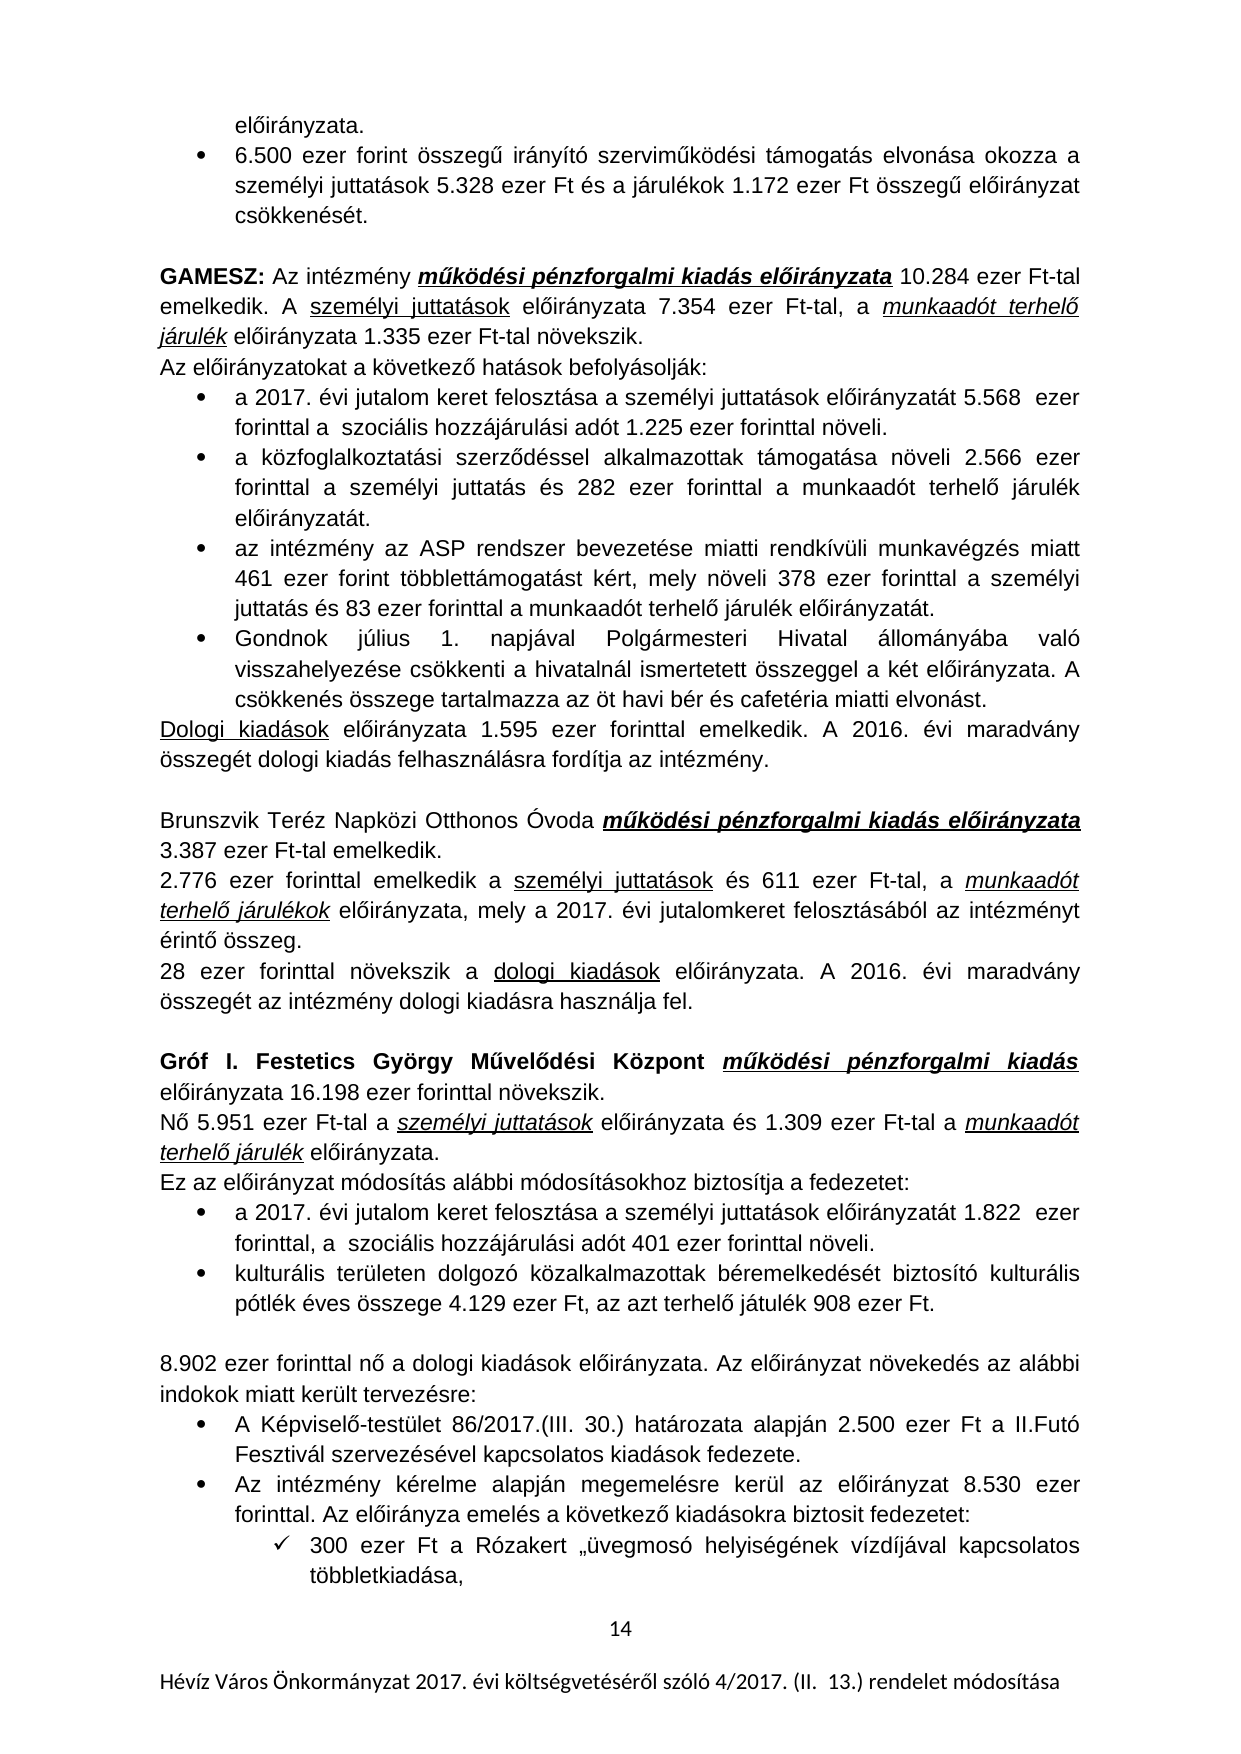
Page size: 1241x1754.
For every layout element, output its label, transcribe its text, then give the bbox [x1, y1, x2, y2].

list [197, 112, 1081, 138]
text Ez az előirányzat módosítás alábbi módosításokhoz biztosítja a fedezetet: [159, 1169, 1081, 1195]
text GAMESZ: Az intézmény működési pénzforgalmi kiadás előirányzata 10.284 ezer Ft-tal emelkedik. A személyi juttatások előirányzata 7.354 ezer Ft-tal, a munkaadót terhelő járulék előirányzata 1.335 ezer Ft-tal növekszik. [159, 263, 1081, 349]
text Brunszvik Teréz Napközi Otthonos Óvoda működési pénzforgalmi kiadás előirányzata 3.387 ezer Ft-tal emelkedik. [159, 807, 1081, 863]
list Az intézmény kérelme alapján megemelésre kerül az előirányzat 8.530 ezer forinttal. Az előirányza emelés a következő kiadásokra biztosit fedezetet: [197, 1471, 1081, 1528]
list az intézmény az ASP rendszer bevezetése miatti rendkívüli munkavégzés miatt 461 ezer forint többlettámogatást kért, mely növeli 378 ezer forinttal a személyi juttatás és 83 ezer forinttal a munkaadót terhelő járulék előirányzatát. [197, 535, 1081, 621]
text 28 ezer forinttal növekszik a dologi kiadások előirányzata. A 2016. évi maradvány összegét az intézmény dologi kiadásra használja fel. [159, 958, 1081, 1014]
list Gondnok július 1. napjával Polgármesteri Hivatal állományába való visszahelyezése csökkenti a hivatalnál ismertetett összeggel a két előirányzata. A csökkenés összege tartalmazza az öt havi bér és cafetéria miatti elvonást. [197, 625, 1081, 712]
list 300 ezer Ft a Rózakert „üvegmosó helyiségének vízdíjával kapcsolatos többletkiadása, [272, 1532, 1081, 1588]
list kulturális területen dolgozó közalkalmazottak béremelkedését biztosító kulturális pótlék éves összege 4.129 ezer Ft, az azt terhelő játulék 908 ezer Ft. [197, 1260, 1081, 1316]
text Dologi kiadások előirányzata 1.595 ezer forinttal emelkedik. A 2016. évi maradvány összegét dologi kiadás felhasználásra fordítja az intézmény. [159, 716, 1081, 772]
text Nő 5.951 ezer Ft-tal a személyi juttatások előirányzata és 1.309 ezer Ft-tal a munkaadót terhelő járulék előirányzata. [159, 1109, 1081, 1165]
text 8.902 ezer forinttal nő a dologi kiadások előirányzata. Az előirányzat növekedés az alábbi indokok miatt került tervezésre: [159, 1350, 1081, 1407]
list a közfoglalkoztatási szerződéssel alkalmazottak támogatása növeli 2.566 ezer forinttal a személyi juttatás és 282 ezer forinttal a munkaadót terhelő járulék előirányzatát. [197, 444, 1081, 531]
list a 2017. évi jutalom keret felosztása a személyi juttatások előirányzatát 1.822 ezer forinttal, a szociális hozzájárulási adót 401 ezer forinttal növeli. [197, 1199, 1081, 1256]
list A Képviselő-testület 86/2017.(III. 30.) határozata alapján 2.500 ezer Ft a II.Futó Fesztivál szervezésével kapcsolatos kiadások fedezete. [197, 1411, 1081, 1467]
list 6.500 ezer forint összegű irányító szerviműködési támogatás elvonása okozza a személyi juttatások 5.328 ezer Ft és a járulékok 1.172 ezer Ft összegű előirányzat csökkenését. [197, 142, 1081, 229]
text Az előirányzatokat a következő hatások befolyásolják: [159, 353, 1081, 380]
text Gróf I. Festetics György Művelődési Központ működési pénzforgalmi kiadás előirányzata 16.198 ezer forinttal növekszik. [159, 1048, 1081, 1105]
list a 2017. évi jutalom keret felosztása a személyi juttatások előirányzatát 5.568 ezer forinttal a szociális hozzájárulási adót 1.225 ezer forinttal növeli. [197, 384, 1081, 440]
text 2.776 ezer forinttal emelkedik a személyi juttatások és 611 ezer Ft-tal, a munkaadót terhelő járulékok előirányzata, mely a 2017. évi jutalomkeret felosztásából az intézményt érintő összeg. [159, 867, 1081, 954]
